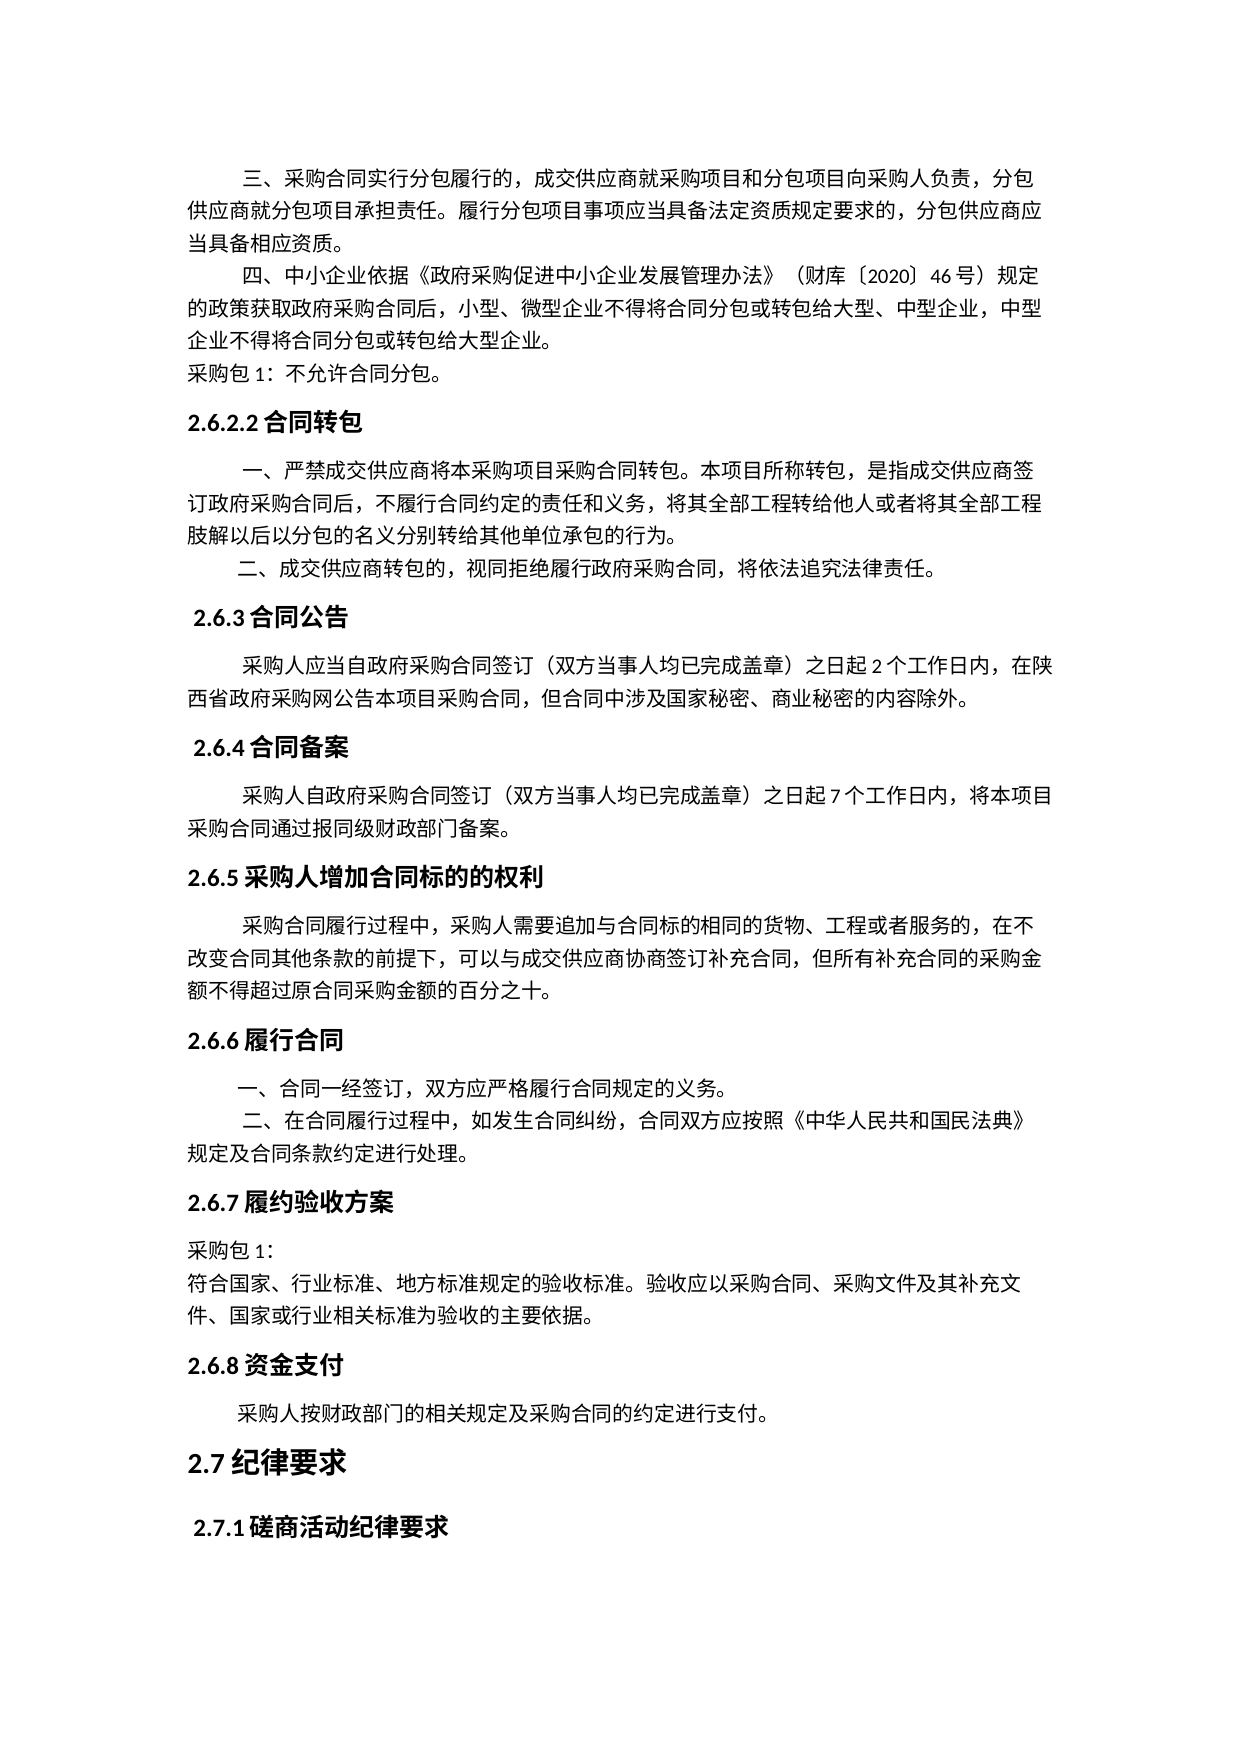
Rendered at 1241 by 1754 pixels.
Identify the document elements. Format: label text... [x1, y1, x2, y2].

text 符合国家、行业标准、地方标准规定的验收标准。验收应以采购合同、采购文件及其补充文件、国家或行业相关标准为验收的主要依据。 [187, 1267, 1053, 1332]
text 采购人按财政部门的相关规定及采购合同的约定进行支付。 [187, 1397, 1053, 1429]
text 采购合同履行过程中，采购人需要追加与合同标的相同的货物、工程或者服务的，在不改变合同其他条款的前提下，可以与成交供应商协商签订补充合同，但所有补充合同的采购金额不得超过原合同采购金额的百分之十。 [187, 909, 1053, 1007]
text 2.6.4合同备案 [187, 714, 1053, 779]
text 四、中小企业依据《政府采购促进中小企业发展管理办法》（财库〔2020〕46号）规定的政策获取政府采购合同后，小型、微型企业不得将合同分包或转包给大型、中型企业，中型企业不得将合同分包或转包给大型企业。 [187, 259, 1053, 357]
text 二、成交供应商转包的，视同拒绝履行政府采购合同，将依法追究法律责任。 [187, 552, 1053, 584]
text 采购包1： [187, 1234, 1053, 1267]
text 2.6.7履约验收方案 [187, 1169, 1053, 1234]
text 2.6.6履行合同 [187, 1007, 1053, 1072]
text 2.6.2.2合同转包 [187, 389, 1053, 454]
text 2.6.8资金支付 [187, 1332, 1053, 1397]
text 采购人应当自政府采购合同签订（双方当事人均已完成盖章）之日起2个工作日内，在陕西省政府采购网公告本项目采购合同，但合同中涉及国家秘密、商业秘密的内容除外。 [187, 649, 1053, 714]
text 一、严禁成交供应商将本采购项目采购合同转包。本项目所称转包，是指成交供应商签订政府采购合同后，不履行合同约定的责任和义务，将其全部工程转给他人或者将其全部工程肢解以后以分包的名义分别转给其他单位承包的行为。 [187, 454, 1053, 552]
text 二、在合同履行过程中，如发生合同纠纷，合同双方应按照《中华人民共和国民法典》规定及合同条款约定进行处理。 [187, 1104, 1053, 1169]
text 采购包1：不允许合同分包。 [187, 357, 1053, 389]
text 一、合同一经签订，双方应严格履行合同规定的义务。 [187, 1072, 1053, 1104]
text 采购人自政府采购合同签订（双方当事人均已完成盖章）之日起7个工作日内，将本项目采购合同通过报同级财政部门备案。 [187, 779, 1053, 844]
text 2.7纪律要求 [187, 1429, 1053, 1494]
text 2.6.5采购人增加合同标的的权利 [187, 844, 1053, 909]
text 2.6.3合同公告 [187, 584, 1053, 649]
text 三、采购合同实行分包履行的，成交供应商就采购项目和分包项目向采购人负责，分包供应商就分包项目承担责任。履行分包项目事项应当具备法定资质规定要求的，分包供应商应当具备相应资质。 [187, 162, 1053, 259]
text 2.7.1磋商活动纪律要求 [187, 1494, 1053, 1559]
